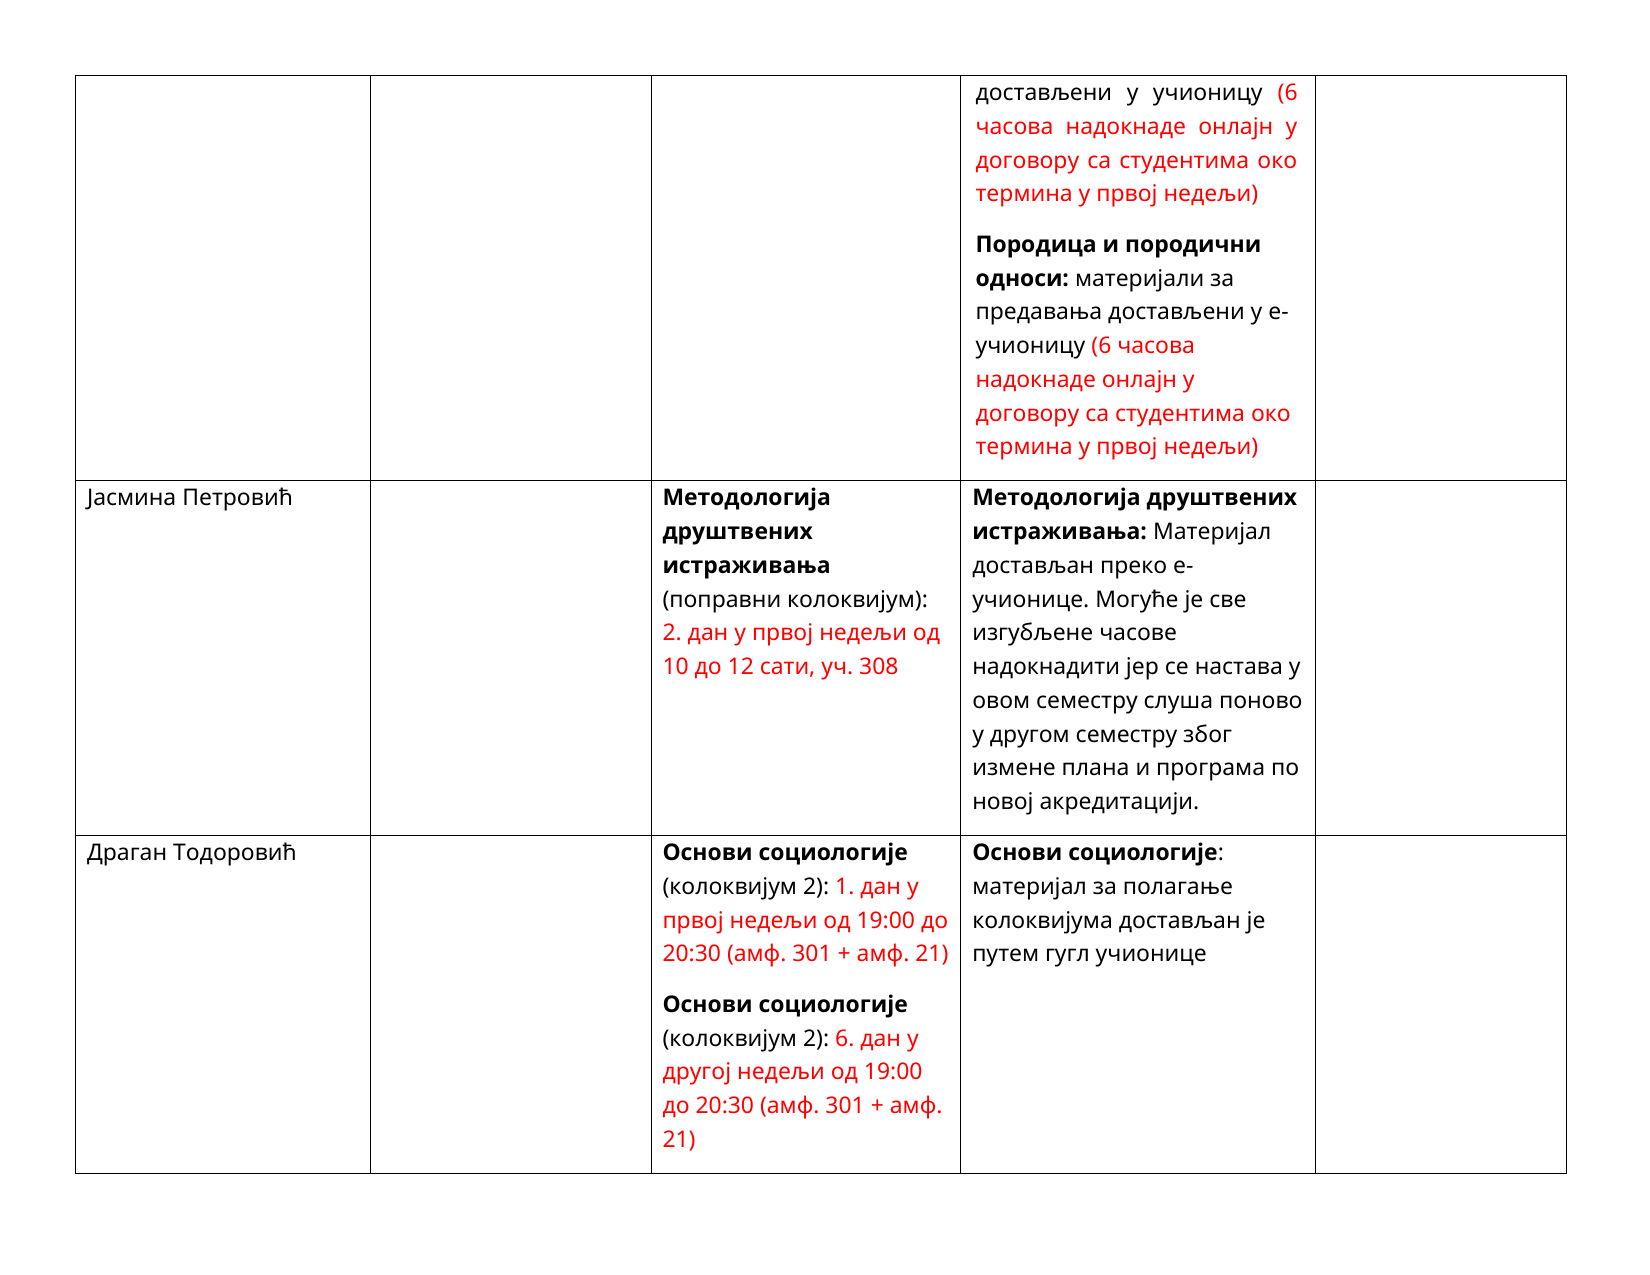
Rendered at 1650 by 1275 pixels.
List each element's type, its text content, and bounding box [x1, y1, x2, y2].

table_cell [652, 76, 960, 480]
table_cell [1316, 836, 1566, 1173]
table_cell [76, 76, 370, 480]
table_cell [371, 836, 651, 1173]
table_cell Јасмина Петровић [76, 481, 370, 835]
table_cell [1316, 481, 1566, 835]
table_cell Основи социологије: материјал за полагање колоквијума достављан је путем гугл учионице [961, 836, 1315, 1173]
table_cell Драган Тодоровић [76, 836, 370, 1173]
table_cell Методологија друштвених истраживања (поправни колоквијум): 2. дан у првој недељи од 10 до 12 сати, уч. 308 [652, 481, 960, 835]
table_cell Методологија друштвених истраживања: Материјал достављан преко е-учионице. Могуће је све изгубљене часове надокнадити јер се настава у овом семестру слуша поново у другом семестру због измене плана и програма по новој акредитацији. [961, 481, 1315, 835]
table_cell [371, 481, 651, 835]
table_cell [961, 76, 1315, 480]
table_cell Основи социологије (колоквијум 2): 1. дан у првој недељи од 19:00 до 20:30 (амф. 301 + амф. 21) Основи социологије (колоквијум 2): 6. дан у другој недељи од 19:00 до 20:30 (амф. 301 + амф. 21) [652, 836, 960, 1173]
table_cell [371, 76, 651, 480]
table_cell [1316, 76, 1566, 480]
